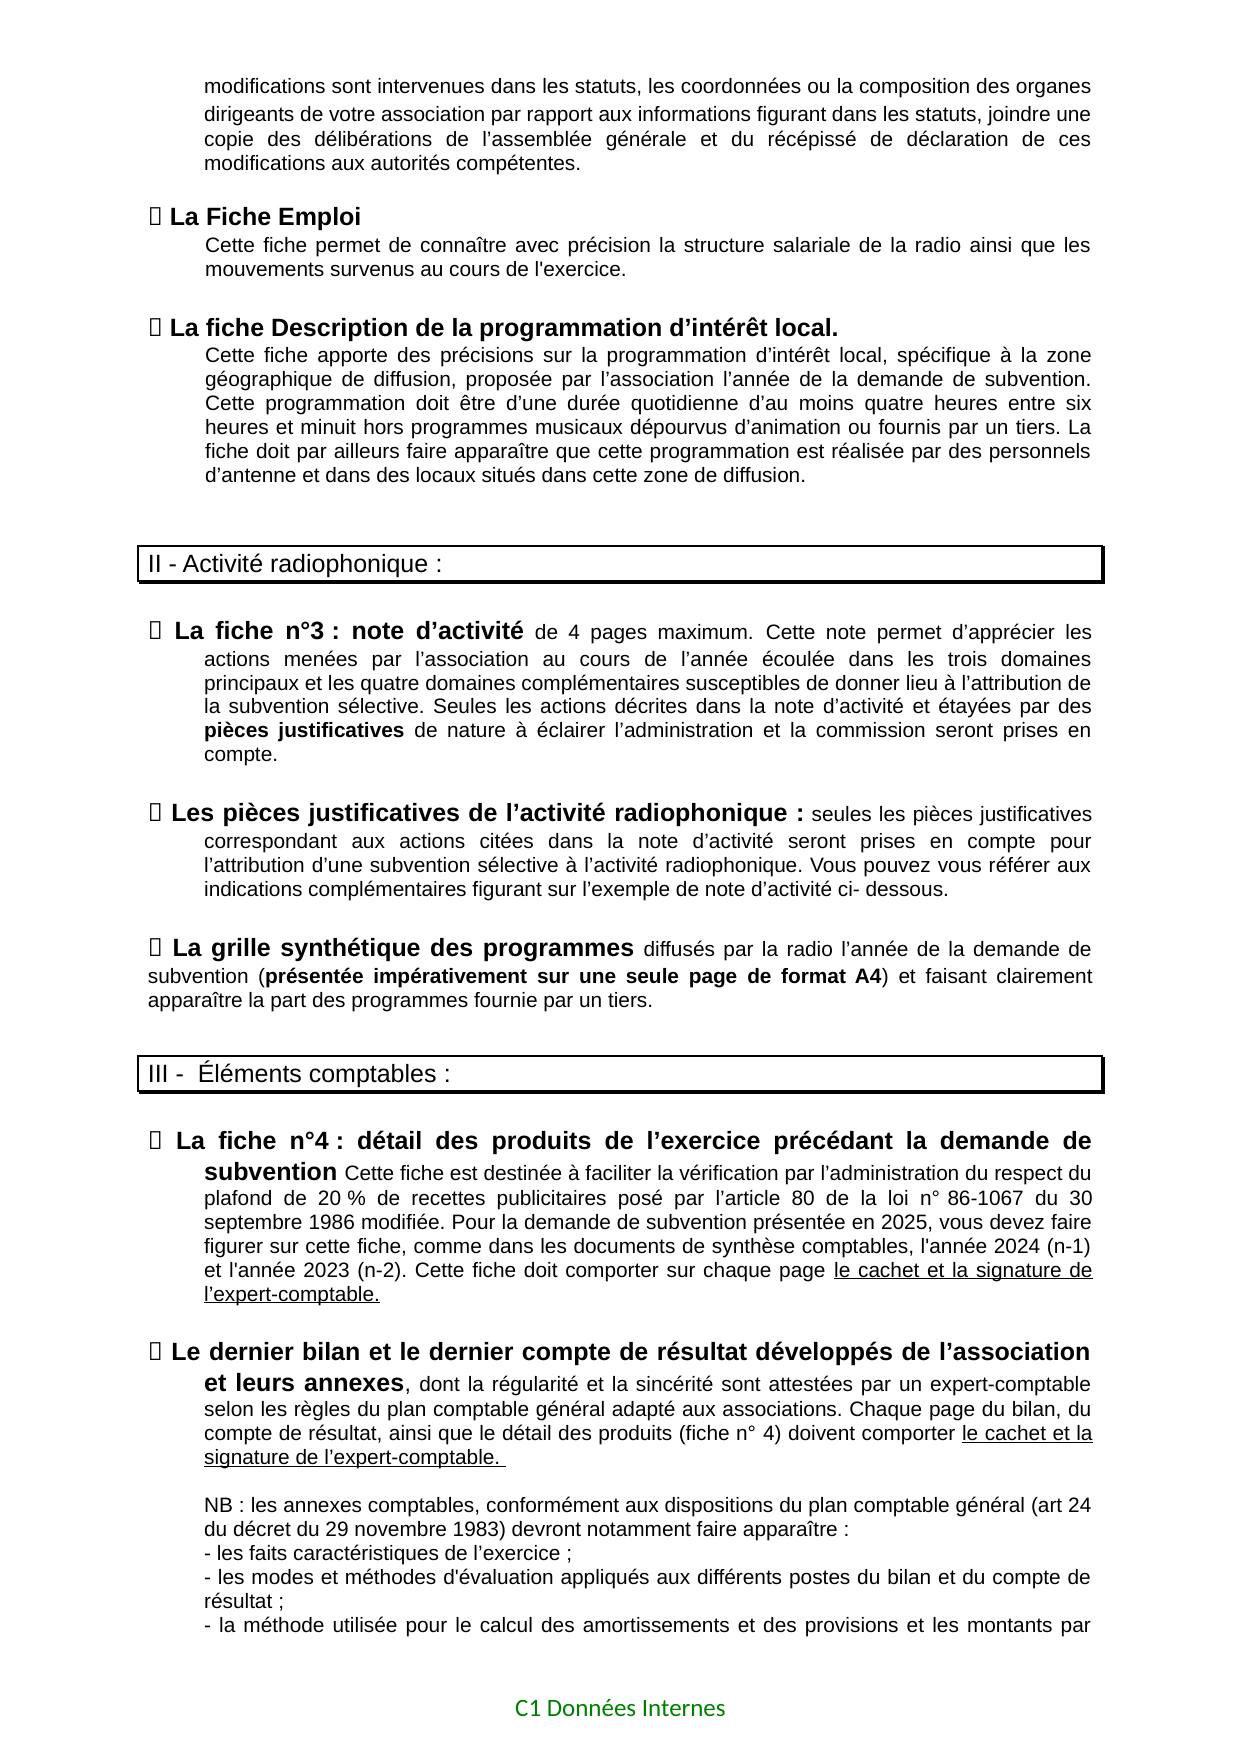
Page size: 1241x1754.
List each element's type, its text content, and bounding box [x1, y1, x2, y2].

text  La fiche n°3 : note d’activité de 4 pages maximum. Cette note permet d’apprécier les actions menées par l’association au cours de l’année écoulée dans les trois domaines principaux et les quatre domaines complémentaires susceptibles de donner lieu à l’attribution de la subvention sélective. Seules les actions décrites dans la note d’activité et étayées par des pièces justificatives de nature à éclairer l’administration et la commission seront prises en compte. [148, 612, 1093, 766]
text  La fiche n°4 : détail des produits de l’exercice précédant la demande de subvention Cette fiche est destinée à faciliter la vérification par l’administration du respect du plafond de 20 % de recettes publicitaires posé par l’article 80 de la loi n° 86-1067 du 30 septembre 1986 modifiée. Pour la demande de subvention présentée en 2025, vous devez faire figurer sur cette fiche, comme dans les documents de synthèse comptables, l'année 2024 (n-1) et l'année 2023 (n-2). Cette fiche doit comporter sur chaque page le cachet et la signature de l’expert-comptable. [148, 1123, 1093, 1305]
text  Les pièces justificatives de l’activité radiophonique : seules les pièces justificatives correspondant aux actions citées dans la note d’activité seront prises en compte pour l’attribution d’une subvention sélective à l’activité radiophonique. Vous pouvez vous référer aux indications complémentaires figurant sur l’exemple de note d’activité ci- dessous. [148, 795, 1093, 901]
text  Le dernier bilan et le dernier compte de résultat développés de l’association et leurs annexes, dont la régularité et la sincérité sont attestées par un expert-comptable selon les règles du plan comptable général adapté aux associations. Chaque page du bilan, du compte de résultat, ainsi que le détail des produits (fiche n° 4) doivent comporter le cachet et la signature de l’expert-comptable. [148, 1334, 1093, 1469]
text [148, 74, 1093, 174]
text Cette fiche apporte des précisions sur la programmation d’intérêt local, spécifique à la zone géographique de diffusion, proposée par l’association l’année de la demande de subvention. Cette programmation doit être d’une durée quotidienne d’au moins quatre heures entre six heures et minuit hors programmes musicaux dépourvus d’animation ou fournis par un tiers. La fiche doit par ailleurs faire apparaître que cette programmation est réalisée par des personnels d’antenne et dans des locaux situés dans cette zone de diffusion. [205, 343, 1093, 487]
text Cette fiche permet de connaître avec précision la structure salariale de la radio ainsi que les mouvements survenus au cours de l'exercice. [205, 232, 1093, 280]
text  La grille synthétique des programmes diffusés par la radio l’année de la demande de subvention (présentée impérativement sur une seule page de format A4) et faisant clairement apparaître la part des programmes fournie par un tiers. [148, 930, 1093, 1012]
text  La fiche Description de la programmation d’intérêt local. [148, 309, 1093, 343]
text III - Éléments comptables : [139, 1057, 1101, 1090]
text  La Fiche Emploi [148, 198, 1093, 232]
text II - Activité radiophonique : [139, 547, 1101, 580]
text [204, 1612, 1093, 1636]
text NB : les annexes comptables, conformément aux dispositions du plan comptable général (art 24 du décret du 29 novembre 1983) devront notamment faire apparaître : [204, 1493, 1093, 1541]
text - les faits caractéristiques de l’exercice ; [204, 1541, 1093, 1564]
text - les modes et méthodes d'évaluation appliqués aux différents postes du bilan et du compte de résultat ; [204, 1564, 1093, 1612]
